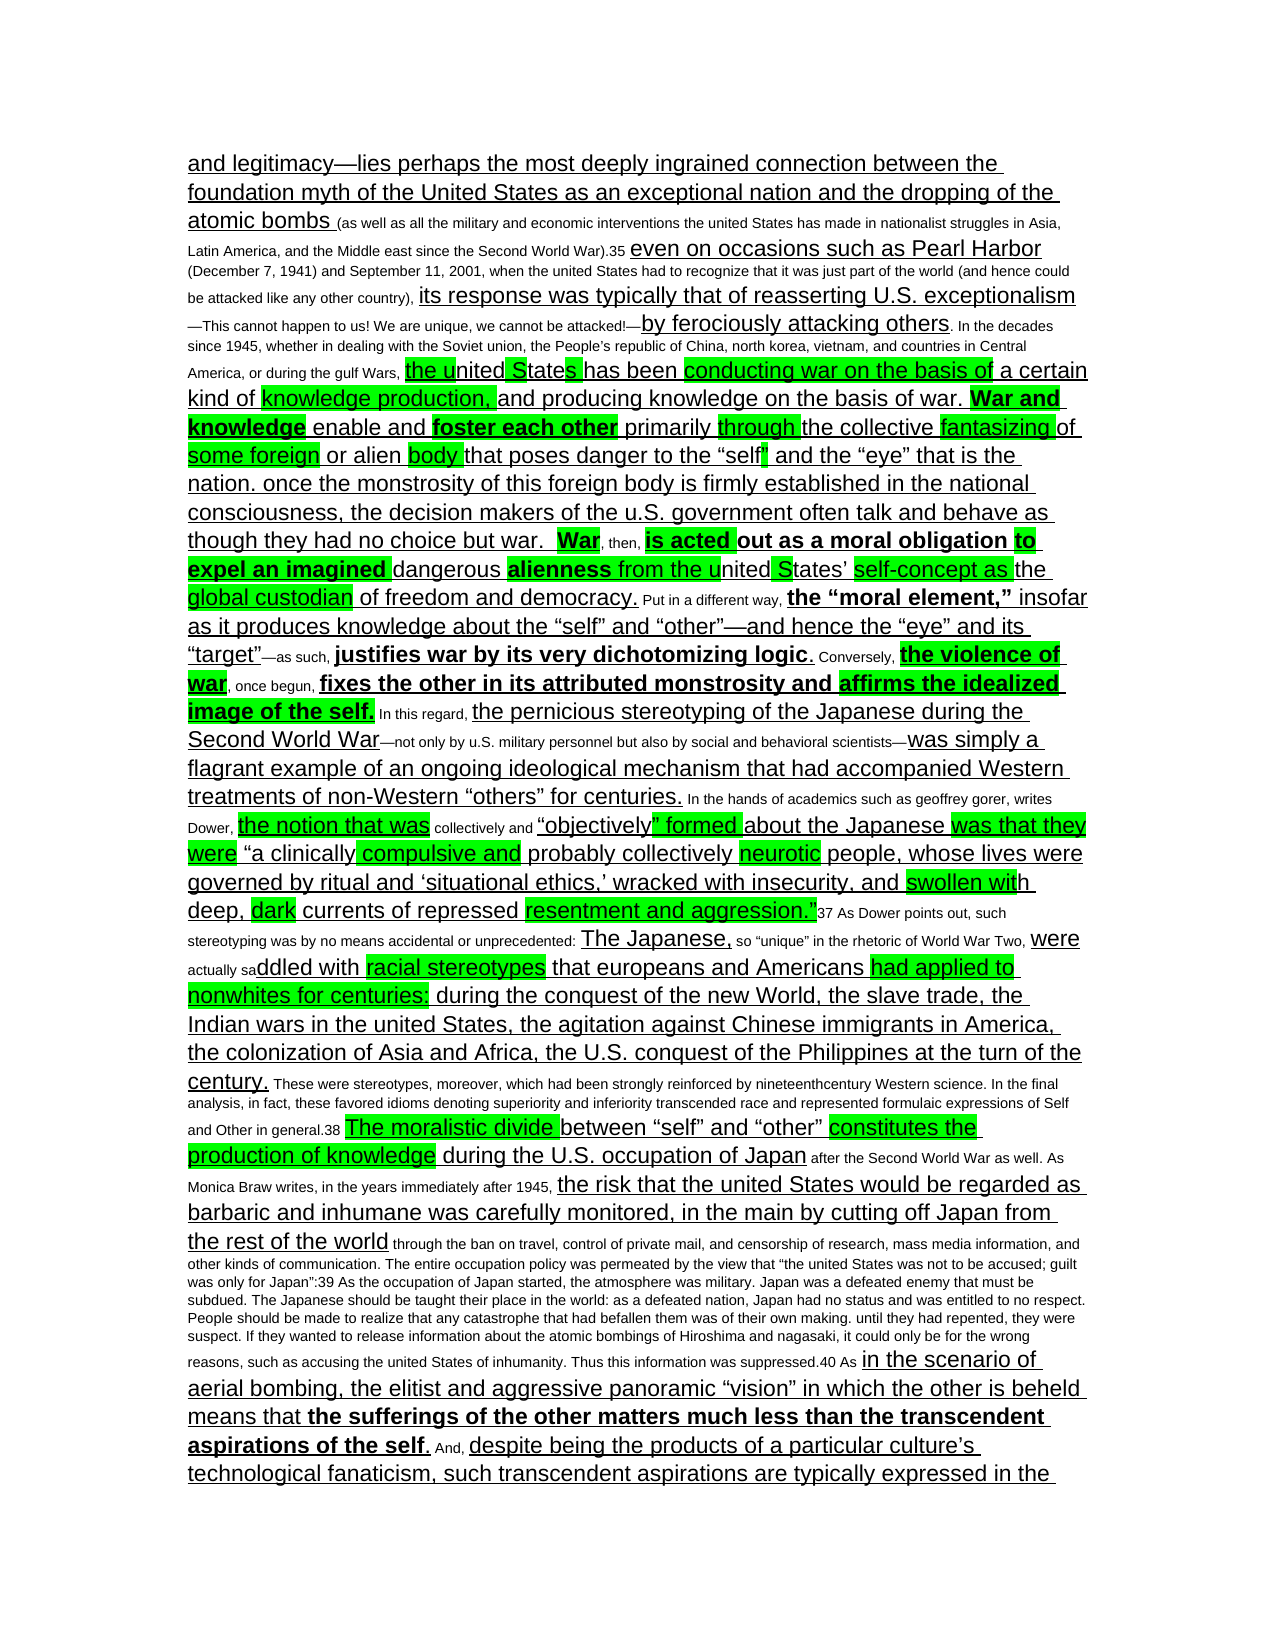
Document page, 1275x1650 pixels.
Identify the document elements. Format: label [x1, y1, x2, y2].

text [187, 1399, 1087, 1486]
text [187, 150, 1087, 1398]
